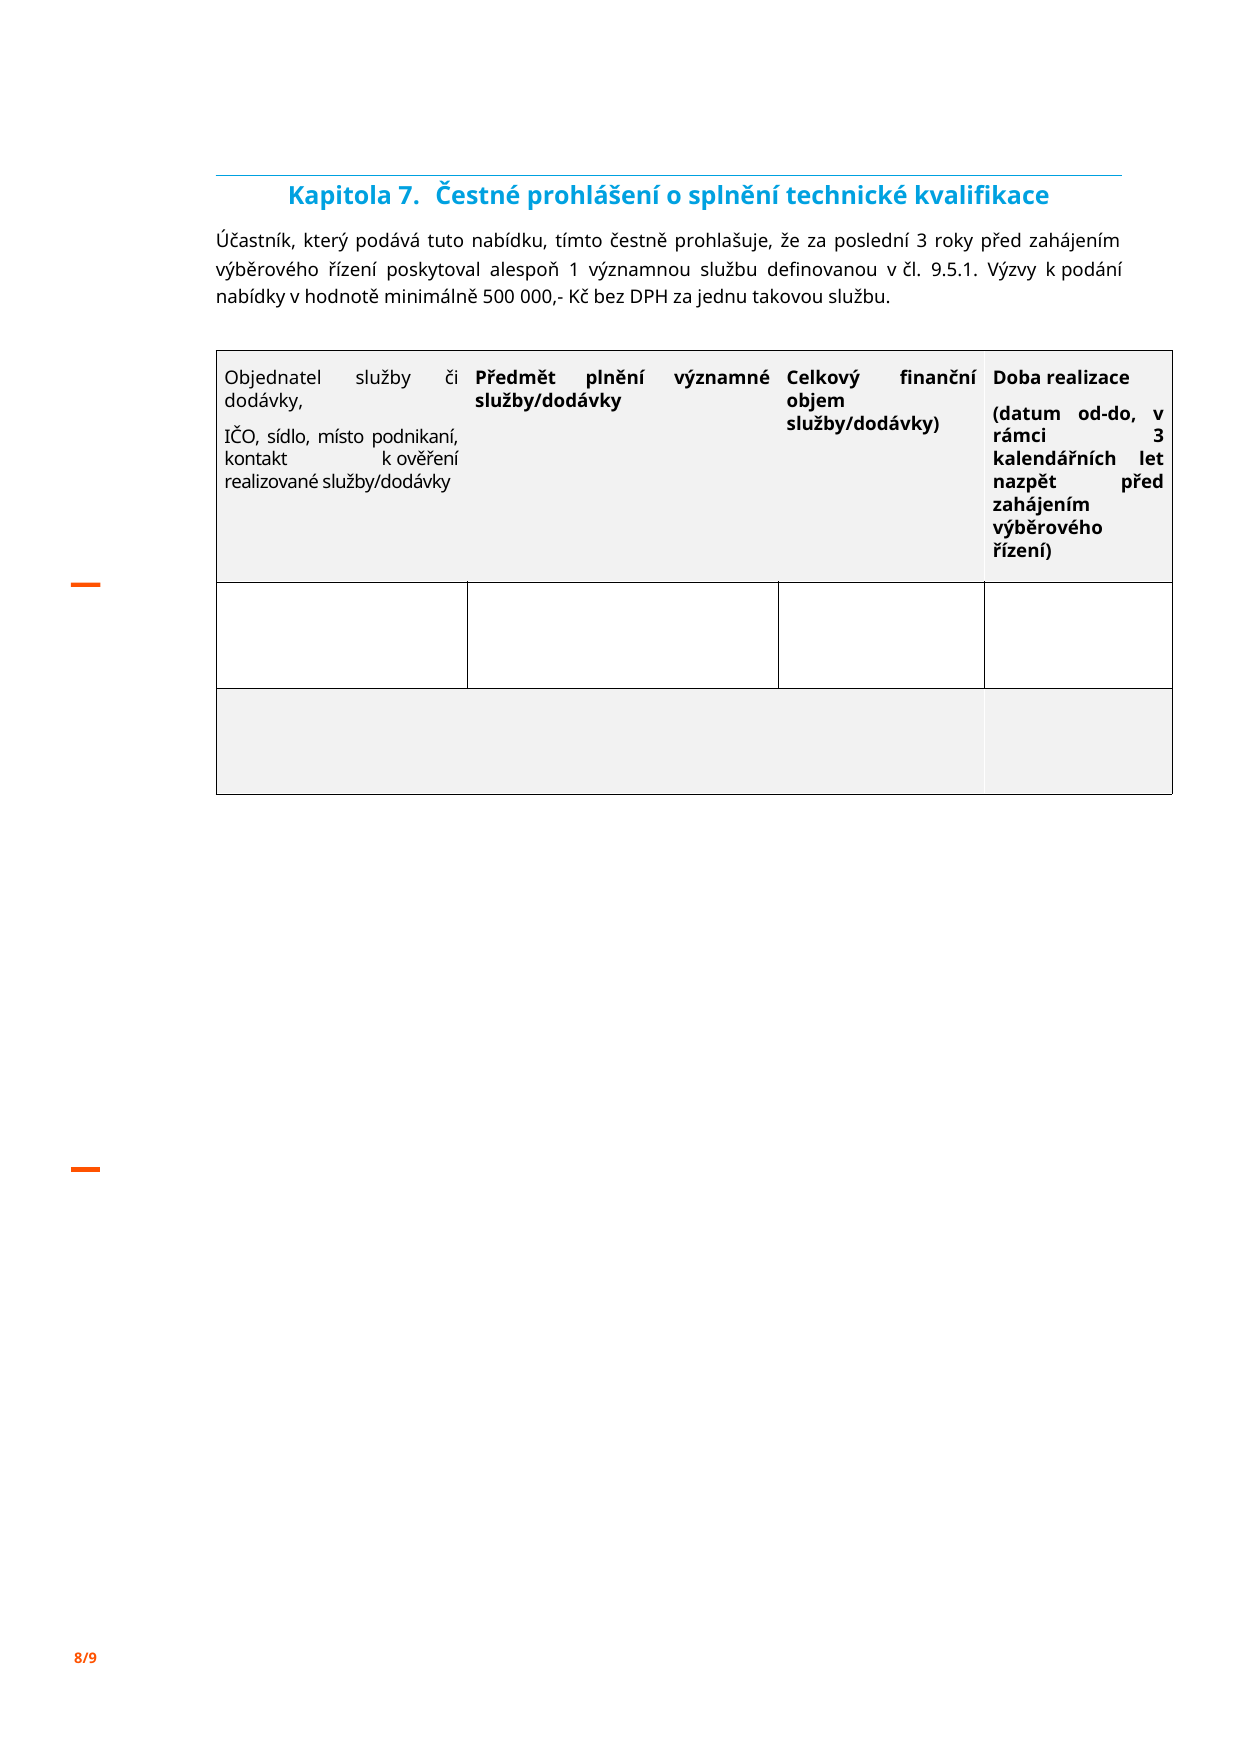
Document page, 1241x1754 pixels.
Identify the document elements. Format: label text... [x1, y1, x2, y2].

table_cell [779, 583, 984, 687]
text Účastník, který podává tuto nabídku, tímto čestně prohlašuje, že za poslední 3 roky před zahájením výběrového řízení poskytoval alespoň 1 významnou službu definovanou v čl. 9.5.1. Výzvy k podání nabídky v hodnotě minimálně 500 000,- Kč bez DPH za jednu takovou službu. [216, 228, 1122, 309]
table_header Objednatel služby či dodávky, IČO, sídlo, místo podnikaní, kontakt k ověření realizované služby/dodávky [217, 351, 467, 581]
subtitle Čestné prohlášení o splnění technické kvalifikace [216, 176, 1122, 212]
table_cell [985, 689, 1172, 793]
table_cell [467, 689, 778, 793]
table_header Celkový finanční objem služby/dodávky) [778, 351, 984, 581]
table_header Doba realizace (datum od-do, v rámci 3 kalendářních let nazpět před zahájením výběrového řízení) [985, 351, 1172, 581]
table_header Předmět plnění významné služby/dodávky [467, 351, 778, 581]
table_cell [217, 583, 467, 687]
table_cell [217, 689, 467, 793]
table_cell [985, 583, 1172, 687]
table_cell [468, 583, 778, 687]
table_cell [778, 689, 984, 793]
